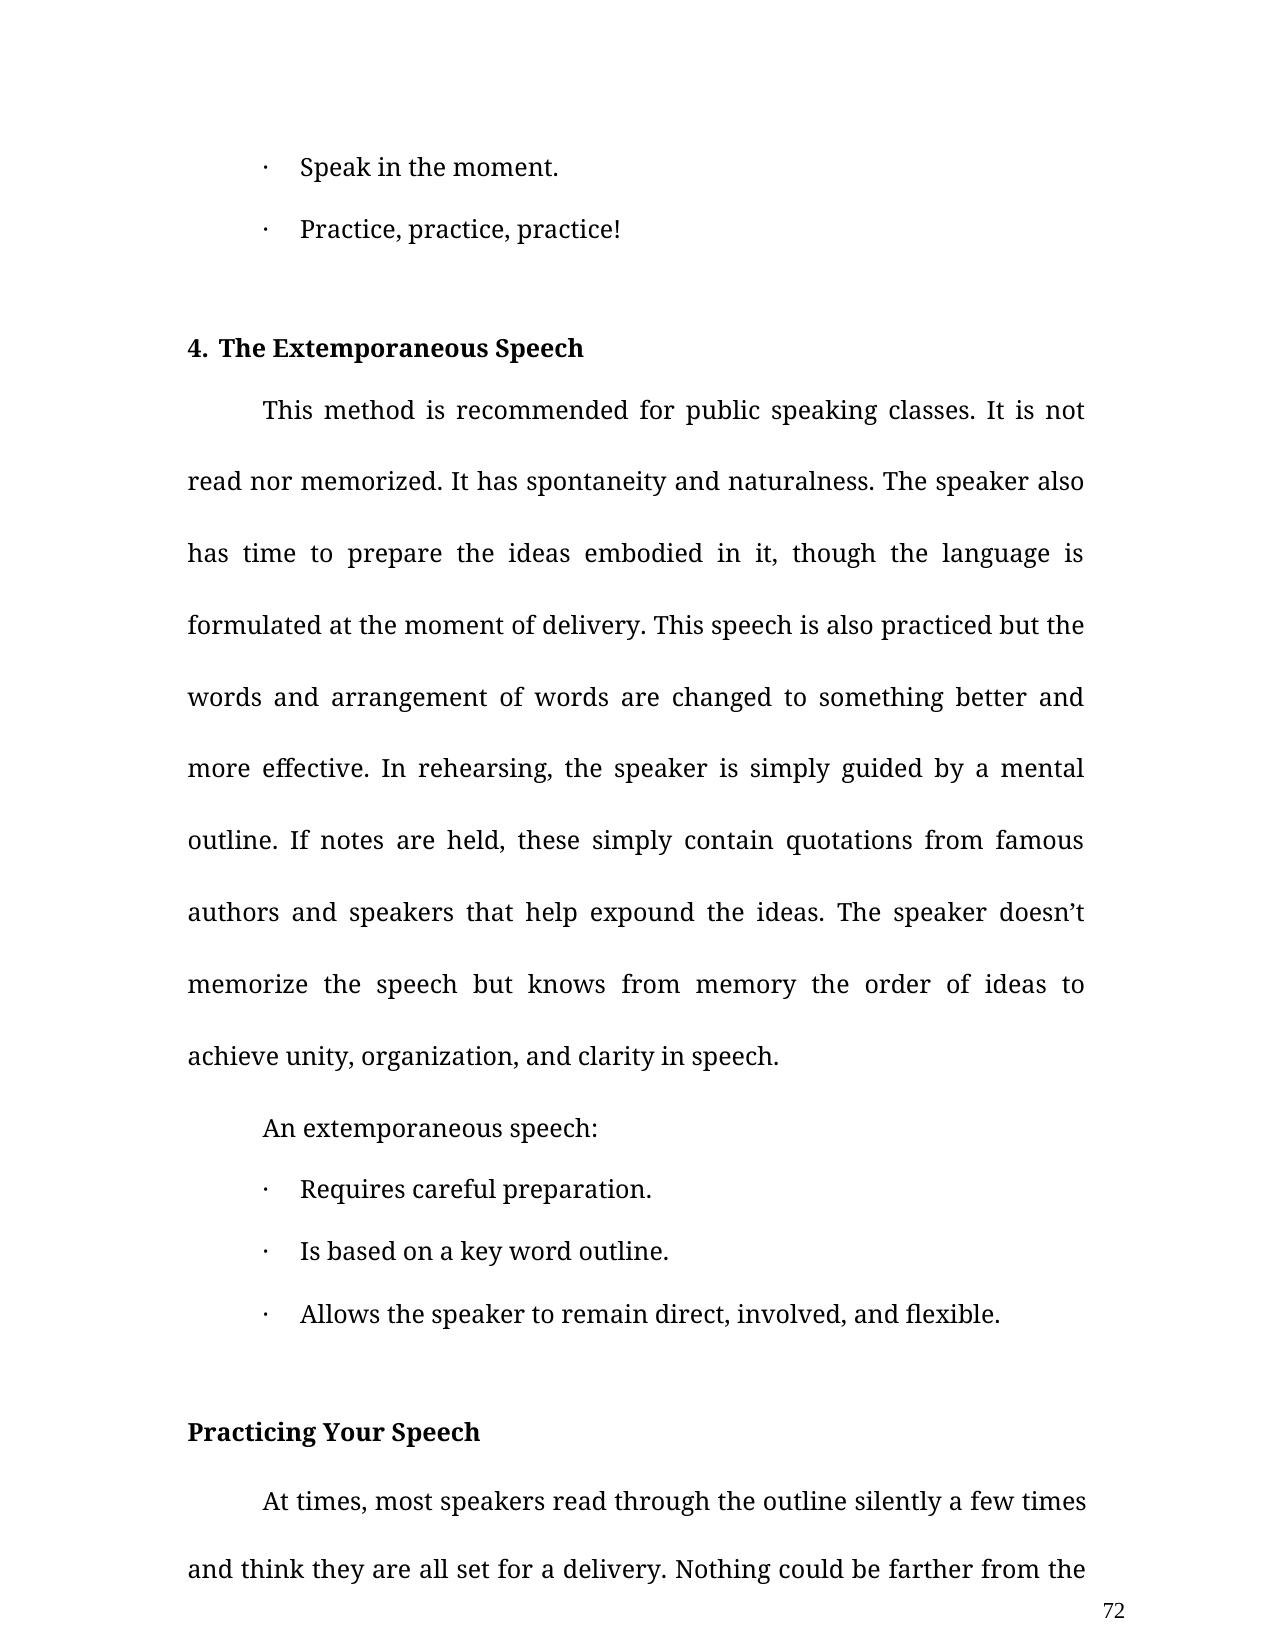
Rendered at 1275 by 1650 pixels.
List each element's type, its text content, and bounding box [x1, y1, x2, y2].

list Is based on a key word outline. [262, 1234, 1125, 1268]
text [187, 1484, 1087, 1586]
text Practicing Your Speech [187, 1414, 1125, 1448]
list Allows the speaker to remain direct, involved, and flexible. [262, 1296, 1125, 1330]
list Practice, practice, practice! [262, 212, 1125, 246]
list The Extemporaneous Speech [187, 330, 1125, 364]
text An extemporaneous speech: [262, 1110, 1125, 1144]
text This method is recommended for public speaking classes. It is not read nor memorized. It has spontaneity and naturalness. The speaker also has time to prepare the ideas embodied in it, though the language is formulated at the moment of delivery. This speech is also practiced but the words and arrangement of words are changed to something better and more effective. In rehearsing, the speaker is simply guided by a mental outline. If notes are held, these simply contain quotations from famous authors and speakers that help expound the ideas. The speaker doesn’t memorize the speech but knows from memory the order of ideas to achieve unity, organization, and clarity in speech. [187, 392, 1085, 1072]
list Requires careful preparation. [262, 1172, 1125, 1206]
list Speak in the moment. [262, 150, 1125, 184]
